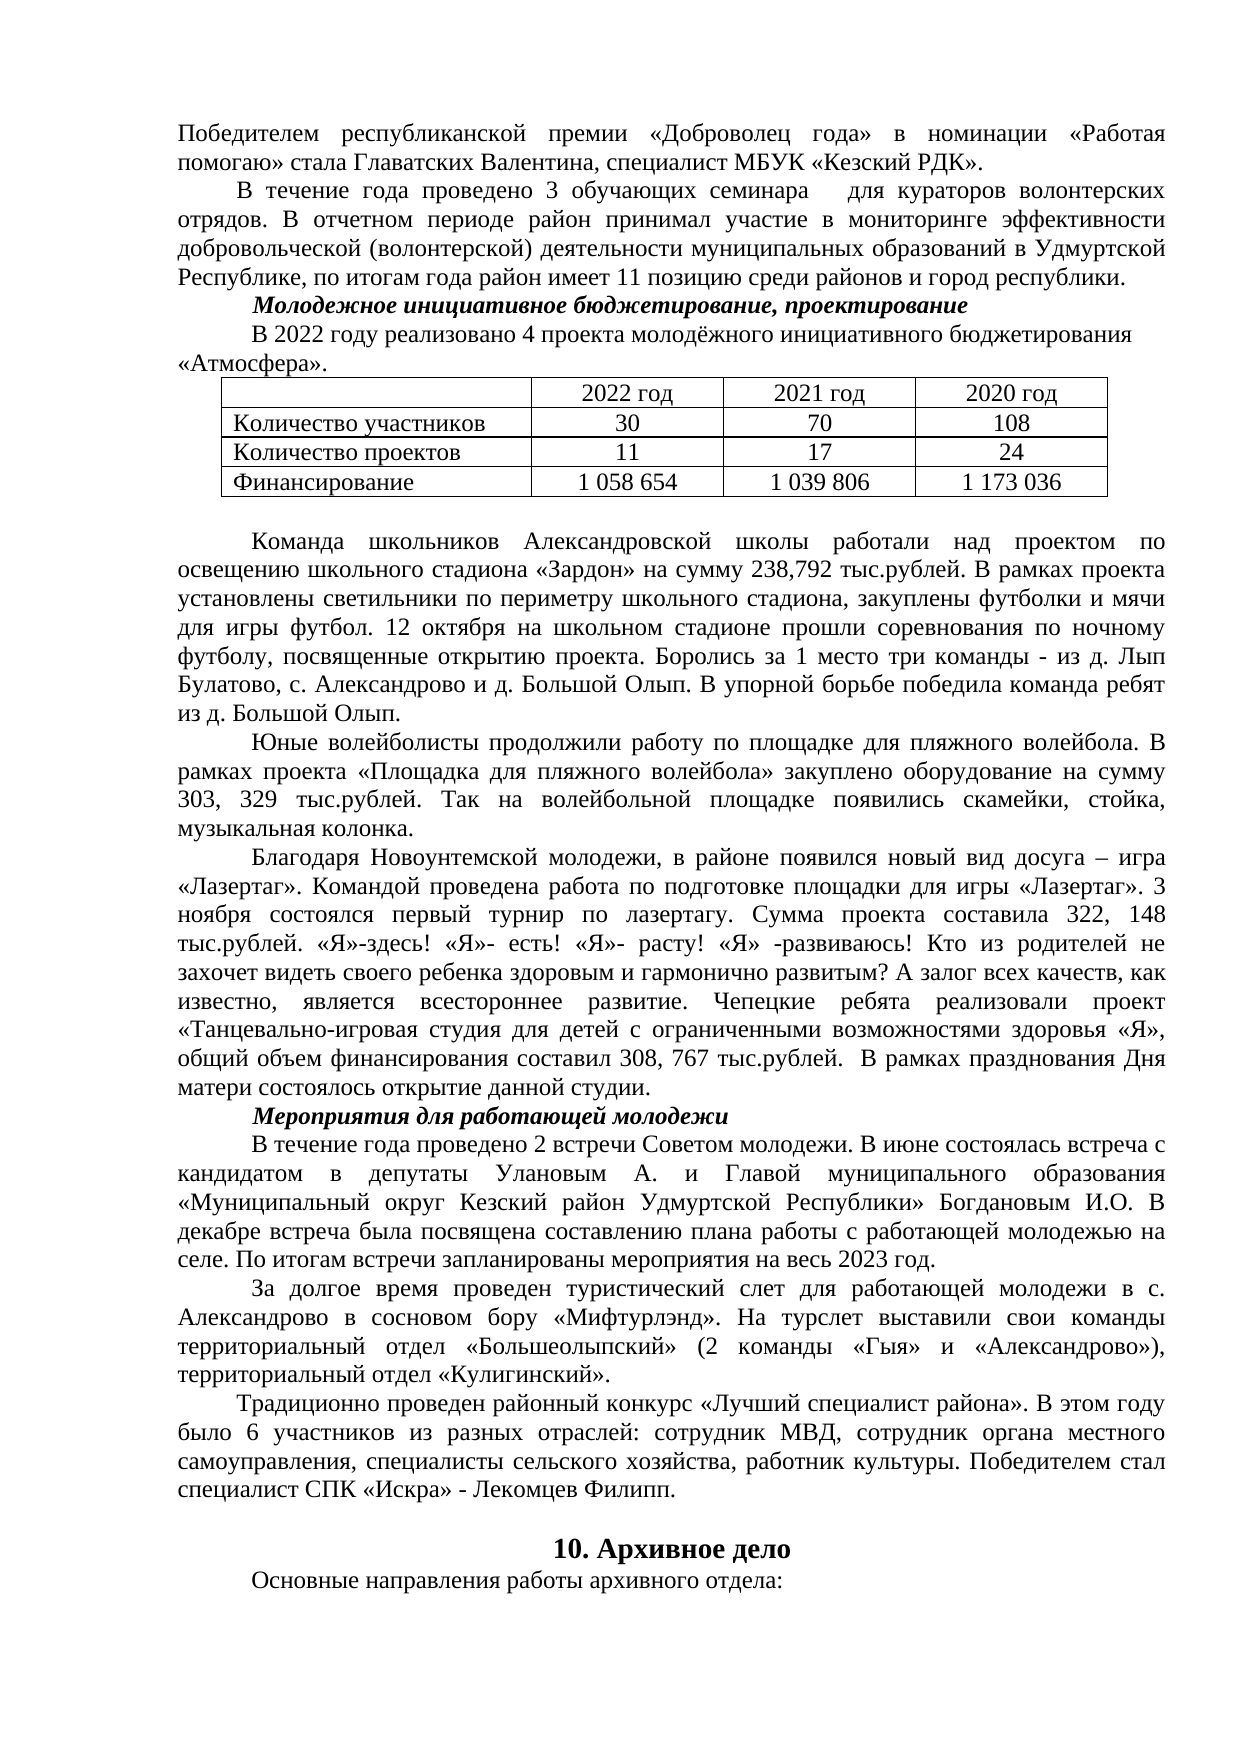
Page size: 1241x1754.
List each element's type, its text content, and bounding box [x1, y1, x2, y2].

table_cell 17 [724, 438, 915, 466]
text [177, 118, 1167, 176]
table_cell 24 [916, 438, 1107, 466]
text Основные направления работы архивного отдела: [177, 1565, 1167, 1594]
text Команда школьников Александровской школы работали над проектом по освещению школьного стадиона «Зардон» на сумму 238,792 тыс.рублей. В рамках проекта установлены светильники по периметру школьного стадиона, закуплены футболки и мячи для игры футбол. 12 октября на школьном стадионе прошли соревнования по ночному футболу, посвященные открытию проекта. Боролись за 1 место три команды - из д. Лып Булатово, с. Александрово и д. Большой Олып. В упорной борьбе победила команда ребят из д. Большой Олып. [177, 526, 1167, 727]
text Традиционно проведен районный конкурс «Лучший специалист района». В этом году было 6 участников из разных отраслей: сотрудник МВД, сотрудник органа местного самоуправления, специалисты сельского хозяйства, работник культуры. Победителем стал специалист СПК «Искра» - Лекомцев Филипп. [177, 1388, 1167, 1503]
text Юные волейболисты продолжили работу по площадке для пляжного волейбола. В рамках проекта «Площадка для пляжного волейбола» закуплено оборудование на сумму 303, 329 тыс.рублей. Так на волейбольной площадке появились скамейки, стойка, музыкальная колонка. [177, 727, 1167, 842]
table_cell 108 [916, 408, 1107, 436]
text 10. Архивное дело [177, 1531, 1167, 1565]
text Молодежное инициативное бюджетирование, проектирование [177, 291, 1167, 319]
table_cell 11 [532, 438, 723, 466]
table_header 2020 год [916, 378, 1107, 407]
table_header 2022 год [532, 378, 723, 407]
text В течение года проведено 3 обучающих семинара для кураторов волонтерских отрядов. В отчетном периоде район принимал участие в мониторинге эффективности добровольческой (волонтерской) деятельности муниципальных образований в Удмуртской Республике, по итогам года район имеет 11 позицию среди районов и город республики. [177, 176, 1167, 291]
table_cell Финансирование [222, 467, 531, 496]
table_header [222, 378, 531, 407]
table_cell Количество проектов [222, 438, 531, 466]
text В 2022 году реализовано 4 проекта молодёжного инициативного бюджетирования «Атмосфера». [177, 319, 1167, 377]
table_cell 1 039 806 [724, 467, 915, 496]
table_cell 1 173 036 [916, 467, 1107, 496]
text В течение года проведено 2 встречи Советом молодежи. В июне состоялась встреча с кандидатом в депутаты Улановым А. и Главой муниципального образования «Муниципальный округ Кезский район Удмуртской Республики» Богдановым И.О. В декабре встреча была посвящена составлению плана работы с работающей молодежью на селе. По итогам встречи запланированы мероприятия на весь 2023 год. [177, 1129, 1167, 1273]
table_cell 1 058 654 [532, 467, 723, 496]
table_cell 70 [724, 408, 915, 436]
text Благодаря Новоунтемской молодежи, в районе появился новый вид досуга – игра «Лазертаг». Командой проведена работа по подготовке площадки для игры «Лазертаг». 3 ноября состоялся первый турнир по лазертагу. Сумма проекта составила 322, 148 тыс.рублей. «Я»-здесь! «Я»- есть! «Я»- расту! «Я» -развиваюсь! Кто из родителей не захочет видеть своего ребенка здоровым и гармонично развитым? А залог всех качеств, как известно, является всестороннее развитие. Чепецкие ребята реализовали проект «Танцевально-игровая студия для детей с ограниченными возможностями здоровья «Я», общий объем финансирования составил 308, 767 тыс.рублей. В рамках празднования Дня матери состоялось открытие данной студии. [177, 842, 1167, 1101]
text Мероприятия для работающей молодежи [177, 1101, 1167, 1129]
table_cell Количество участников [222, 408, 531, 436]
table_cell 30 [532, 408, 723, 436]
table_header 2021 год [724, 378, 915, 407]
text За долгое время проведен туристический слет для работающей молодежи в с. Александрово в сосновом бору «Мифтурлэнд». На турслет выставили свои команды территориальный отдел «Большеолыпский» (2 команды «Гыя» и «Александрово»), территориальный отдел «Кулигинский». [177, 1273, 1167, 1388]
